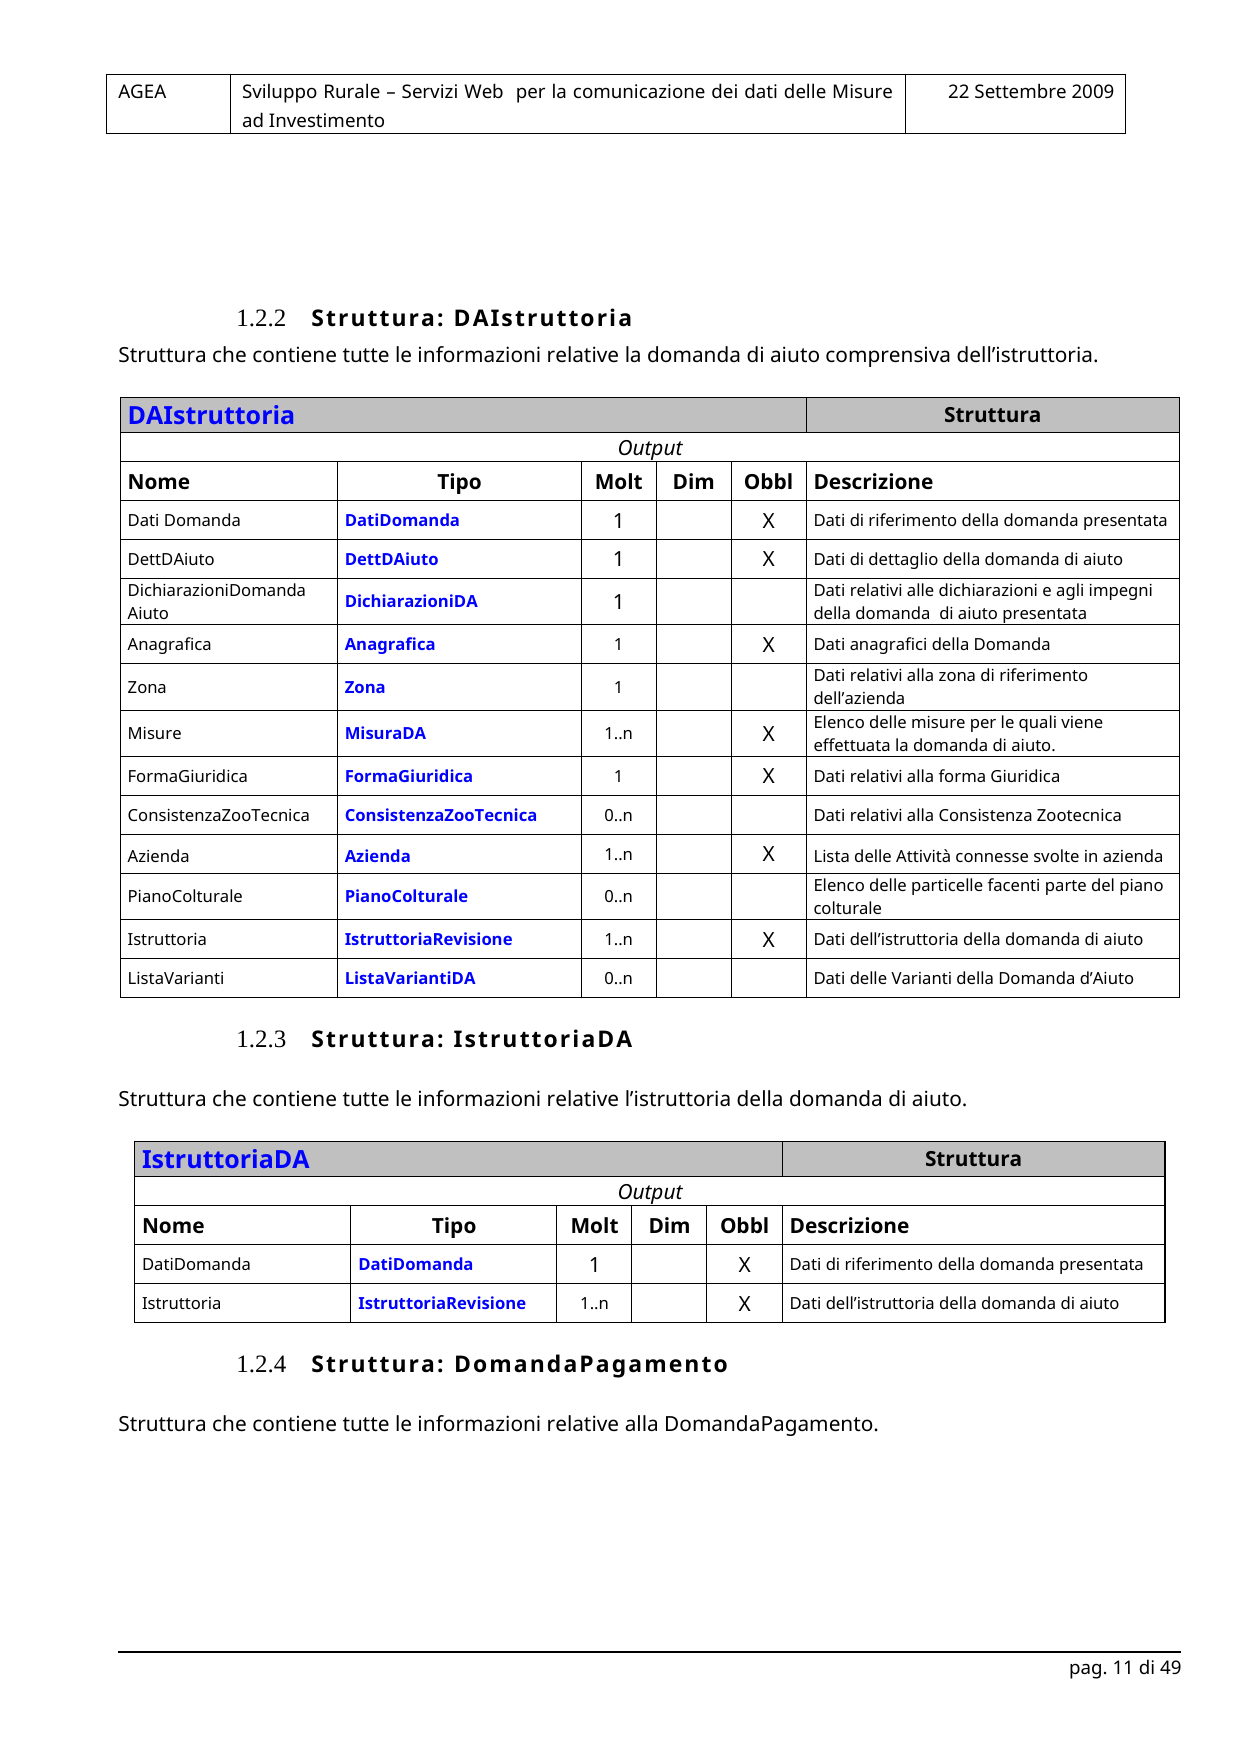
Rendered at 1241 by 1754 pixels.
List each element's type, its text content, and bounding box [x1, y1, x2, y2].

table_cell [657, 579, 731, 624]
table_cell Output [135, 1177, 1164, 1205]
table_cell Dati relativi alle dichiarazioni e agli impegni della domanda di aiuto presentata [807, 579, 1179, 624]
table_cell ListaVariantiDA [338, 959, 581, 997]
table_cell Molt [557, 1206, 631, 1244]
table_cell IstruttoriaRevisione [351, 1284, 556, 1322]
table_cell 1 [582, 501, 656, 539]
table_cell Dati di riferimento della domanda presentata [783, 1245, 1164, 1283]
table_cell Dati dell’istruttoria della domanda di aiuto [807, 920, 1179, 958]
table_cell DichiarazioniDA [338, 579, 581, 624]
subtitle Struttura: DAIstruttoria [236, 302, 1181, 333]
table_cell X [732, 625, 806, 663]
table_cell 0..n [582, 874, 656, 919]
table_cell DichiarazioniDomanda Aiuto [121, 579, 337, 624]
table_cell 1 [582, 664, 656, 709]
table_cell [657, 711, 731, 756]
table_cell PianoColturale [338, 874, 581, 919]
table_cell 1 [582, 757, 656, 795]
table_cell X [732, 501, 806, 539]
table_cell Dati relativi alla Consistenza Zootecnica [807, 796, 1179, 834]
table_cell X [707, 1284, 782, 1322]
table_cell Anagrafica [121, 625, 337, 663]
table_cell Nome [121, 462, 337, 500]
table_cell Dati delle Varianti della Domanda d’Aiuto [807, 959, 1179, 997]
table_cell [657, 757, 731, 795]
table_cell Dati relativi alla forma Giuridica [807, 757, 1179, 795]
table_cell Dati Domanda [121, 501, 337, 539]
table_cell Descrizione [783, 1206, 1164, 1244]
table_cell 1..n [582, 920, 656, 958]
table_cell 0..n [582, 959, 656, 997]
table_header Struttura [783, 1142, 1164, 1176]
table_cell X [732, 540, 806, 578]
table_cell 1 [582, 540, 656, 578]
table_cell ListaVarianti [121, 959, 337, 997]
table_cell Dati dell’istruttoria della domanda di aiuto [783, 1284, 1164, 1322]
table_cell Obbl [707, 1206, 782, 1244]
table_cell Zona [338, 664, 581, 709]
table_cell ConsistenzaZooTecnica [121, 796, 337, 834]
table_cell Tipo [351, 1206, 556, 1244]
table_cell PianoColturale [121, 874, 337, 919]
text Struttura che contiene tutte le informazioni relative l’istruttoria della domanda di aiuto. [118, 1084, 1181, 1112]
table_header Struttura [807, 398, 1179, 432]
table_cell Azienda [121, 835, 337, 872]
subtitle Struttura: IstruttoriaDA [236, 1023, 1181, 1054]
table_cell Dati di riferimento della domanda presentata [807, 501, 1179, 539]
table_cell FormaGiuridica [121, 757, 337, 795]
subtitle Struttura: DomandaPagamento [236, 1348, 1181, 1379]
table_cell Anagrafica [338, 625, 581, 663]
table_cell 1 [582, 579, 656, 624]
table_cell Misure [121, 711, 337, 756]
table_cell 1 [582, 625, 656, 663]
table_cell [732, 579, 806, 624]
table_cell [657, 625, 731, 663]
table_cell Tipo [338, 462, 581, 500]
table_cell 0..n [582, 796, 656, 834]
table_cell DatiDomanda [338, 501, 581, 539]
table_cell Descrizione [807, 462, 1179, 500]
table_cell [657, 835, 731, 872]
table_cell FormaGiuridica [338, 757, 581, 795]
table_cell [732, 874, 806, 919]
table_cell DettDAiuto [121, 540, 337, 578]
table_cell [657, 501, 731, 539]
table_cell Output [121, 433, 1179, 461]
table_cell Istruttoria [135, 1284, 350, 1322]
table_cell [657, 796, 731, 834]
table_cell [632, 1245, 706, 1283]
table_cell Obbl [732, 462, 806, 500]
table_cell [657, 959, 731, 997]
table_cell DettDAiuto [338, 540, 581, 578]
table_cell 1..n [582, 711, 656, 756]
table_cell Dati relativi alla zona di riferimento dell’azienda [807, 664, 1179, 709]
table_cell [732, 664, 806, 709]
text Struttura che contiene tutte le informazioni relative alla DomandaPagamento. [118, 1409, 1181, 1437]
table_cell [657, 874, 731, 919]
table_cell X [732, 920, 806, 958]
table_cell Elenco delle particelle facenti parte del piano colturale [807, 874, 1179, 919]
table_cell X [732, 757, 806, 795]
table_cell X [732, 711, 806, 756]
table_cell DatiDomanda [351, 1245, 556, 1283]
table_cell [657, 540, 731, 578]
table_cell Dim [632, 1206, 706, 1244]
table_cell 1 [557, 1245, 631, 1283]
table_cell Elenco delle misure per le quali viene effettuata la domanda di aiuto. [807, 711, 1179, 756]
table_header IstruttoriaDA [135, 1142, 782, 1176]
table_cell Molt [582, 462, 656, 500]
table_cell Nome [135, 1206, 350, 1244]
table_cell [732, 796, 806, 834]
table_cell [732, 959, 806, 997]
table_cell [632, 1284, 706, 1322]
table_cell [657, 920, 731, 958]
table_cell DatiDomanda [135, 1245, 350, 1283]
table_cell 1..n [557, 1284, 631, 1322]
table_cell X [732, 835, 806, 872]
table_cell Zona [121, 664, 337, 709]
table_cell MisuraDA [338, 711, 581, 756]
text Struttura che contiene tutte le informazioni relative la domanda di aiuto comprensiva dell’istruttoria. [118, 340, 1181, 368]
table_cell Lista delle Attività connesse svolte in azienda [807, 835, 1179, 872]
table_header DAIstruttoria [121, 398, 806, 432]
table_cell Istruttoria [121, 920, 337, 958]
table_cell ConsistenzaZooTecnica [338, 796, 581, 834]
table_cell X [707, 1245, 782, 1283]
table_cell Dati anagrafici della Domanda [807, 625, 1179, 663]
table_cell Azienda [338, 835, 581, 872]
table_cell IstruttoriaRevisione [338, 920, 581, 958]
table_cell [657, 664, 731, 709]
table_cell Dim [657, 462, 731, 500]
table_cell 1..n [582, 835, 656, 872]
table_cell Dati di dettaglio della domanda di aiuto [807, 540, 1179, 578]
